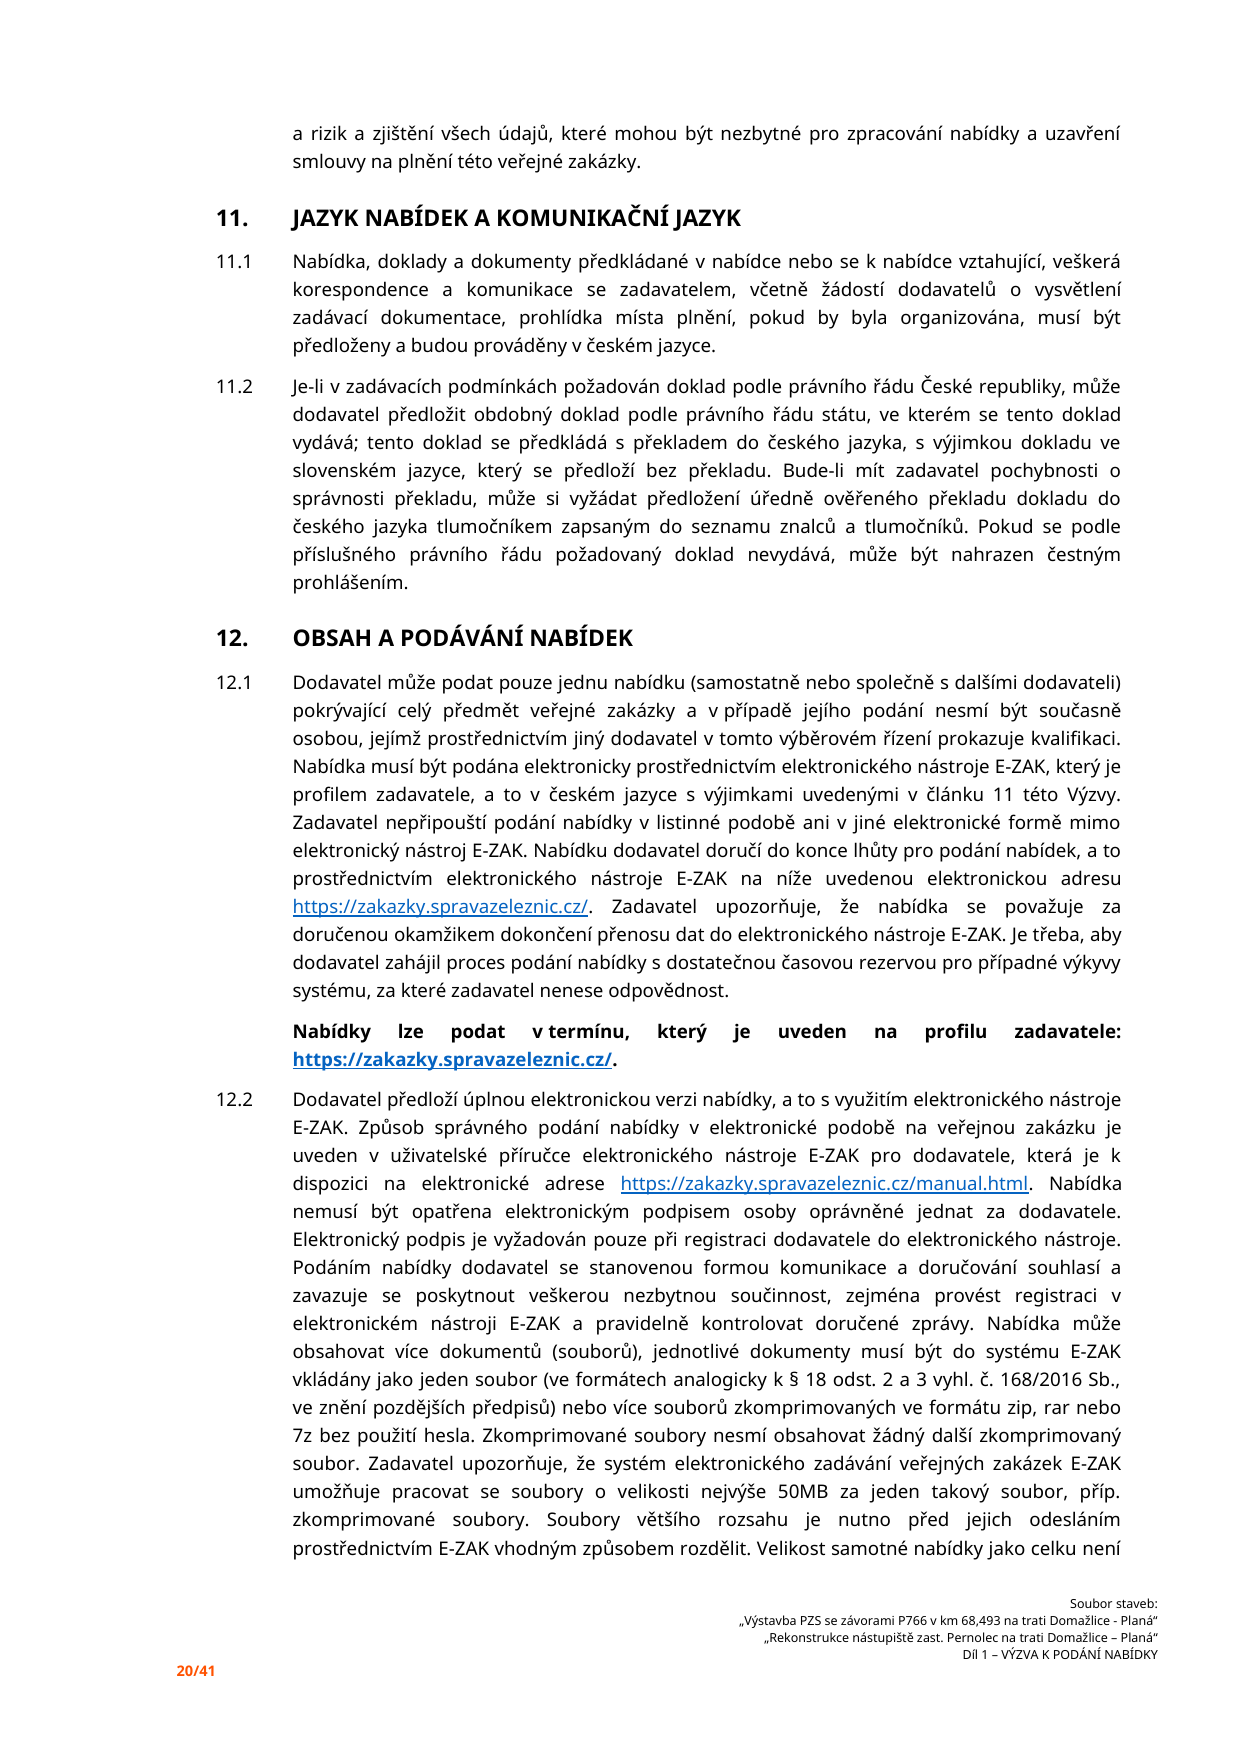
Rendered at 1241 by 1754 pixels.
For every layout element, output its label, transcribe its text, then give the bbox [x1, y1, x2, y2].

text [216, 121, 1122, 174]
text Je-li v zadávacích podmínkách požadován doklad podle právního řádu České republiky, může dodavatel předložit obdobný doklad podle právního řádu státu, ve kterém se tento doklad vydává; tento doklad se předkládá s překladem do českého jazyka, s výjimkou dokladu ve slovenském jazyce, který se předloží bez překladu. Bude-li mít zadavatel pochybnosti o správnosti překladu, může si vyžádat předložení úředně ověřeného překladu dokladu do českého jazyka tlumočníkem zapsaným do seznamu znalců a tlumočníků. Pokud se podle příslušného právního řádu požadovaný doklad nevydává, může být nahrazen čestným prohlášením. [216, 373, 1122, 595]
text Dodavatel může podat pouze jednu nabídku (samostatně nebo společně s dalšími dodavateli) pokrývající celý předmět veřejné zakázky a v případě jejího podání nesmí být současně osobou, jejímž prostřednictvím jiný dodavatel v tomto výběrovém řízení prokazuje kvalifikaci. Nabídka musí být podána elektronicky prostřednictvím elektronického nástroje E-ZAK, který je profilem zadavatele, a to v českém jazyce s výjimkami uvedenými v článku 11 této Výzvy. Zadavatel nepřipouští podání nabídky v listinné podobě ani v jiné elektronické formě mimo elektronický nástroj E-ZAK. Nabídku dodavatel doručí do konce lhůty pro podání nabídek, a to prostřednictvím elektronického nástroje E-ZAK na níže uvedenou elektronickou adresu https://zakazky.spravazeleznic.cz/. Zadavatel upozorňuje, že nabídka se považuje za doručenou okamžikem dokončení přenosu dat do elektronického nástroje E-ZAK. Je třeba, aby dodavatel zahájil proces podání nabídky s dostatečnou časovou rezervou pro případné výkyvy systému, za které zadavatel nenese odpovědnost. [216, 669, 1122, 1003]
text JAZYK NABÍDEK A KOMUNIKAČNÍ JAZYK [216, 202, 1122, 233]
text OBSAH A PODÁVÁNÍ NABÍDEK [216, 622, 1122, 653]
text Nabídka, doklady a dokumenty předkládané v nabídce nebo se k nabídce vztahující, veškerá korespondence a komunikace se zadavatelem, včetně žádostí dodavatelů o vysvětlení zadávací dokumentace, prohlídka místa plnění, pokud by byla organizována, musí být předloženy a budou prováděny v českém jazyce. [216, 248, 1122, 358]
text Nabídky lze podat v termínu, který je uveden na profilu zadavatele: https://zakazky.spravazeleznic.cz/. [292, 1018, 1122, 1071]
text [216, 1086, 1122, 1560]
